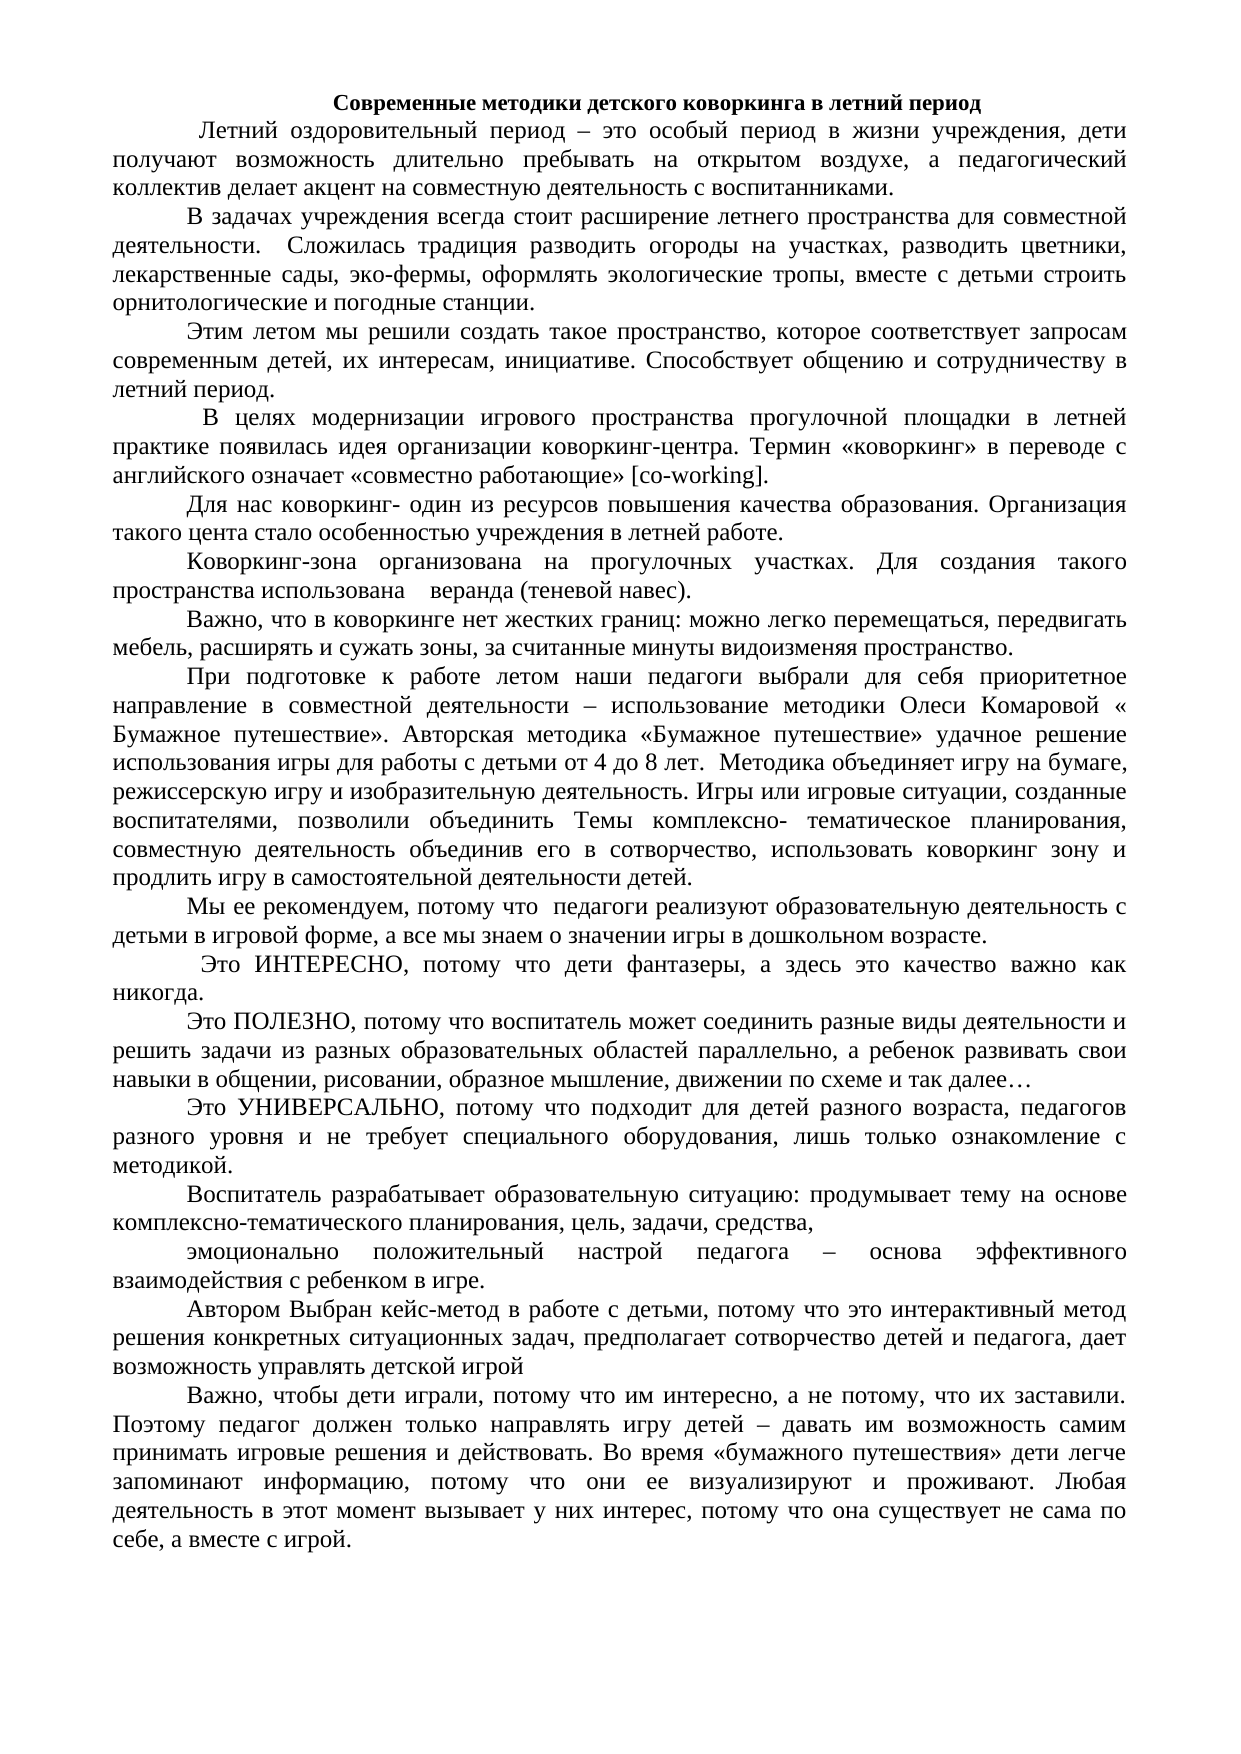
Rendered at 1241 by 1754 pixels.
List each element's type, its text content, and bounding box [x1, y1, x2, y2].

text Важно, чтобы дети играли, потому что им интересно, а не потому, что их заставили. Поэтому педагог должен только направлять игру детей – давать им возможность самим принимать игровые решения и действовать. Во время «бумажного путешествия» дети легче запоминают информацию, потому что они ее визуализируют и проживают. Любая деятельность в этот момент вызывает у них интерес, потому что она существует не сама по себе, а вместе с игрой. [112, 1380, 1128, 1552]
text Это ПОЛЕЗНО, потому что воспитатель может соединить разные виды деятельности и решить задачи из разных образовательных областей параллельно, а ребенок развивать свои навыки в общении, рисовании, образное мышление, движении по схеме и так далее… [112, 1006, 1128, 1092]
text Для нас коворкинг- один из ресурсов повышения качества образования. Организация такого цента стало особенностью учреждения в летней работе. [112, 489, 1128, 546]
text Летний оздоровительный период – это особый период в жизни учреждения, дети получают возможность длительно пребывать на открытом воздухе, а педагогический коллектив делает акцент на совместную деятельность с воспитанниками. [112, 115, 1128, 201]
text Автором Выбран кейс-метод в работе с детьми, потому что это интерактивный метод решения конкретных ситуационных задач, предполагает сотворчество детей и педагога, дает возможность управлять детской игрой [112, 1294, 1128, 1380]
text Мы ее рекомендуем, потому что педагоги реализуют образовательную деятельность с детьми в игровой форме, а все мы знаем о значении игры в дошкольном возрасте. [112, 891, 1128, 949]
text Этим летом мы решили создать такое пространство, которое соответствует запросам современным детей, их интересам, инициативе. Способствует общению и сотрудничеству в летний период. [112, 316, 1128, 402]
text Это ИНТЕРЕСНО, потому что дети фантазеры, а здесь это качество важно как никогда. [112, 949, 1128, 1006]
text В задачах учреждения всегда стоит расширение летнего пространства для совместной деятельности. Сложилась традиция разводить огороды на участках, разводить цветники, лекарственные сады, эко-фермы, оформлять экологические тропы, вместе с детьми строить орнитологические и погодные станции. [112, 201, 1128, 316]
text Воспитатель разрабатывает образовательную ситуацию: продумывает тему на основе комплексно-тематического планирования, цель, задачи, средства, [112, 1179, 1128, 1236]
text Это УНИВЕРСАЛЬНО, потому что подходит для детей разного возраста, педагогов разного уровня и не требует специального оборудования, лишь только ознакомление с методикой. [112, 1092, 1128, 1179]
text В целях модернизации игрового пространства прогулочной площадки в летней практике появилась идея организации коворкинг-центра. Термин «коворкинг» в переводе с английского означает «совместно работающие» [co-working]. [112, 402, 1128, 489]
text эмоционально положительный настрой педагога – основа эффективного взаимодействия с ребенком в игре. [112, 1236, 1128, 1294]
text Коворкинг-зона организована на прогулочных участках. Для создания такого пространства использована веранда (теневой навес). [112, 546, 1128, 604]
text Важно, что в коворкинге нет жестких границ: можно легко перемещаться, передвигать мебель, расширять и сужать зоны, за считанные минуты видоизменяя пространство. [112, 604, 1128, 661]
text Современные методики детского коворкинга в летний период [112, 89, 1128, 115]
text При подготовке к работе летом наши педагоги выбрали для себя приоритетное направление в совместной деятельности – использование методики Олеси Комаровой « Бумажное путешествие». Авторская методика «Бумажное путешествие» удачное решение использования игры для работы с детьми от 4 до 8 лет. Методика объединяет игру на бумаге, режиссерскую игру и изобразительную деятельность. Игры или игровые ситуации, созданные воспитателями, позволили объединить Темы комплексно- тематическое планирования, совместную деятельность объединив его в сотворчество, использовать коворкинг зону и продлить игру в самостоятельной деятельности детей. [112, 661, 1128, 891]
